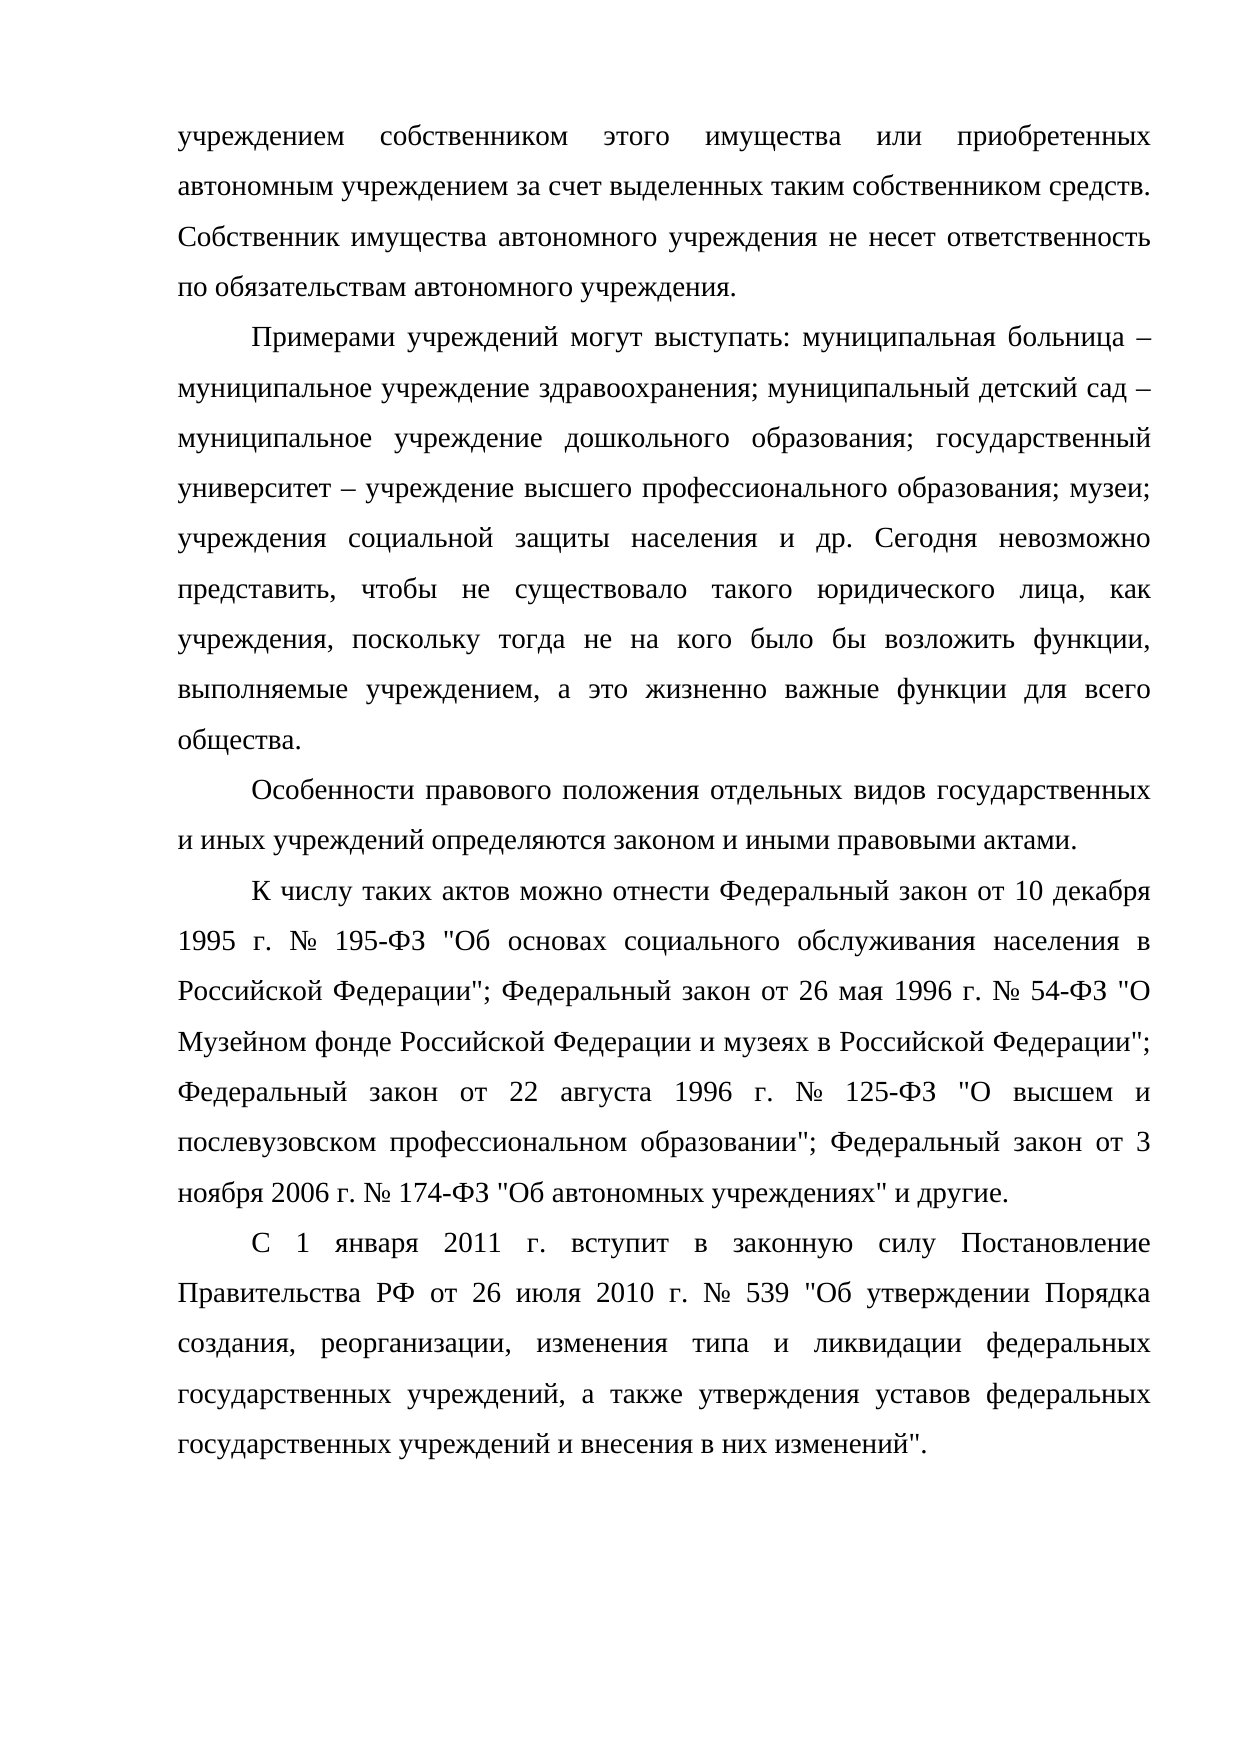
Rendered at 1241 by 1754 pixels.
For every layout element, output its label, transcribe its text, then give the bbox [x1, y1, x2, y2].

text С 1 января . вступит в законную силу Постановление Правительства РФ от 26 июля . № 539 "Об утверждении Порядка создания, реорганизации, изменения типа и ликвидации федеральных государственных учреждений, а также утверждения уставов федеральных государственных учреждений и внесения в них изменений". [177, 1225, 1152, 1460]
text К числу таких актов можно отнести Федеральный закон от 10 декабря . № 195-ФЗ "Об основах социального обслуживания населения в Российской Федерации"; Федеральный закон от 26 мая . № 54-ФЗ "О Музейном фонде Российской Федерации и музеях в Российской Федерации"; Федеральный закон от 22 августа . № 125-ФЗ "О высшем и послевузовском профессиональном образовании"; Федеральный закон от 3 ноября . № 174-ФЗ "Об автономных учреждениях" и другие. [177, 873, 1152, 1208]
text Особенности правового положения отдельных видов государственных и иных учреждений определяются законом и иными правовыми актами. [177, 772, 1152, 856]
text Примерами учреждений могут выступать: муниципальная больница – муниципальное учреждение здравоохранения; муниципальный детский сад – муниципальное учреждение дошкольного образования; государственный университет – учреждение высшего профессионального образования; музеи; учреждения социальной защиты населения и др. Сегодня невозможно представить, чтобы не существовало такого юридического лица, как учреждения, поскольку тогда не на кого было бы возложить функции, выполняемые учреждением, а это жизненно важные функции для всего общества. [177, 319, 1152, 755]
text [177, 118, 1152, 303]
